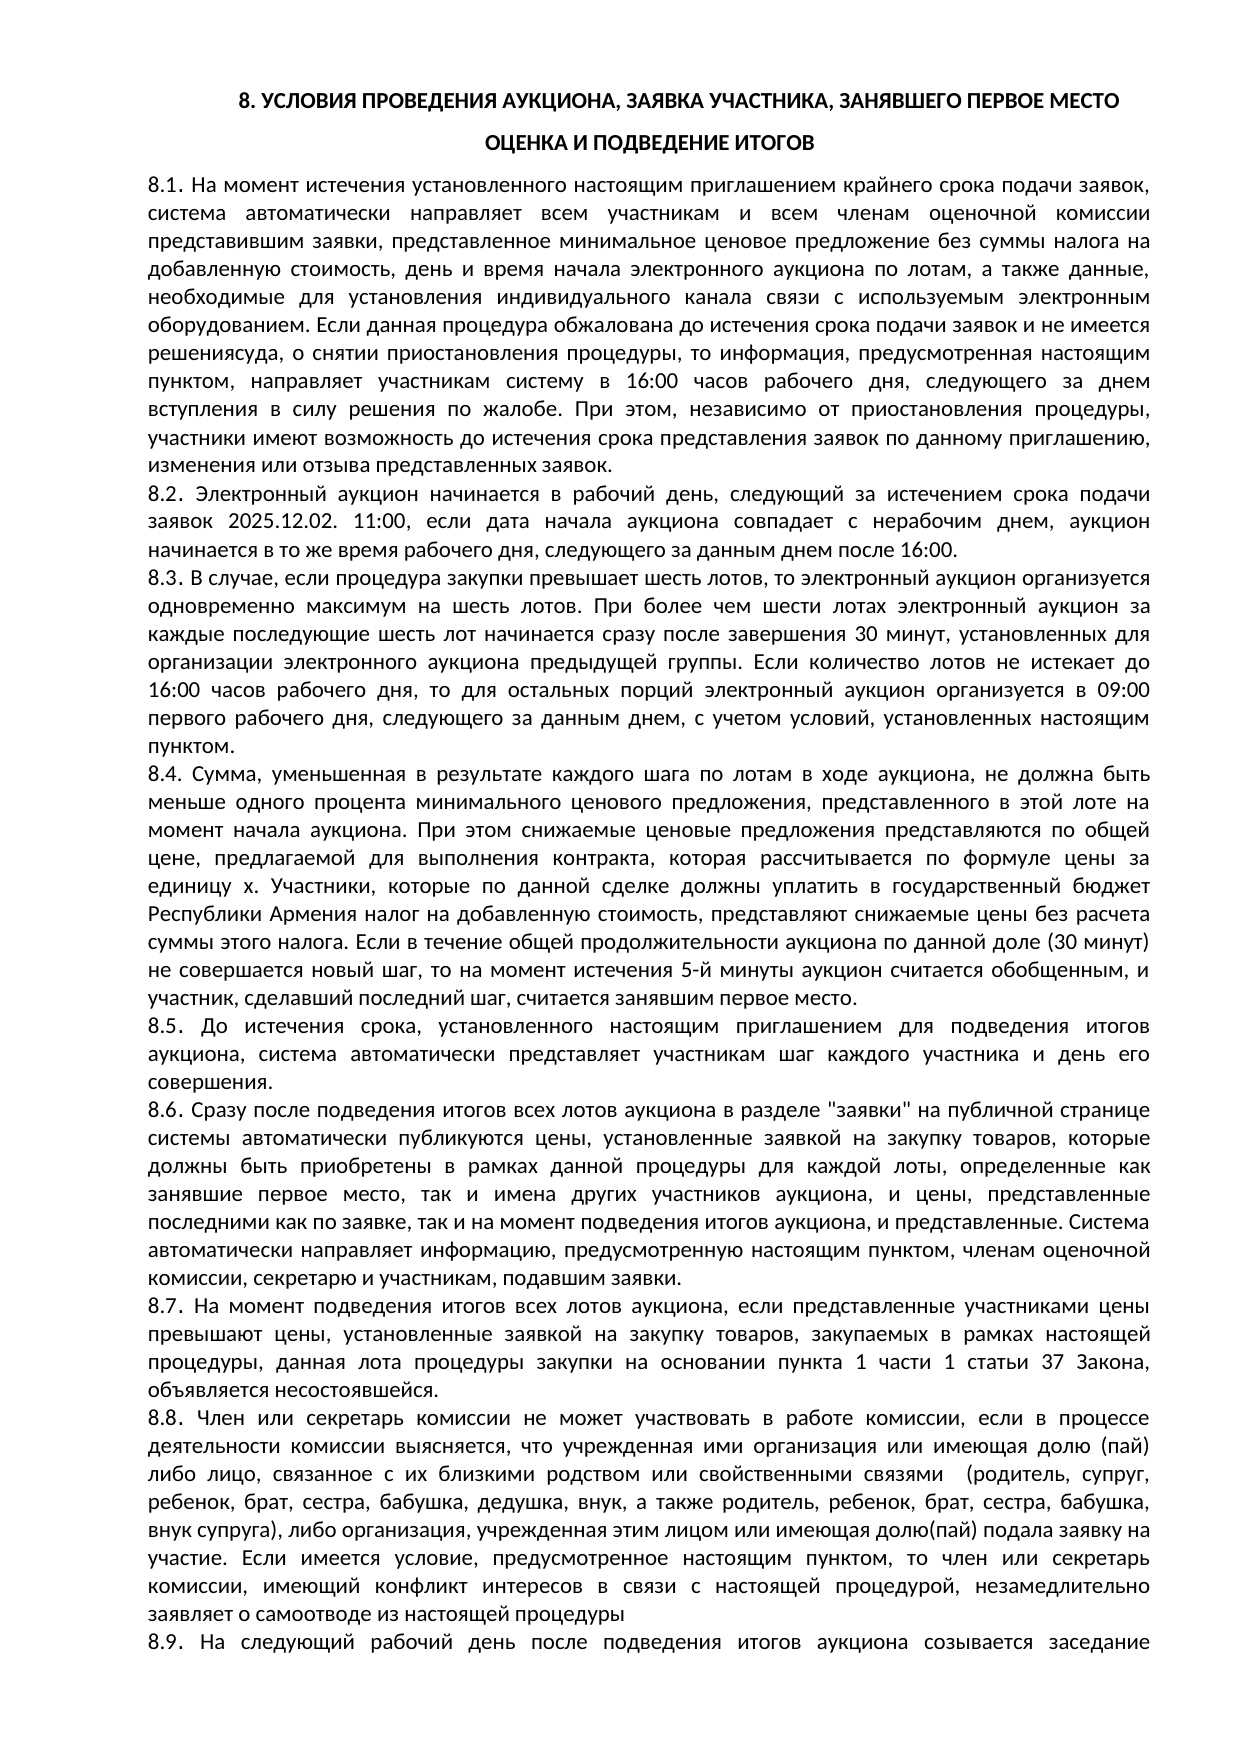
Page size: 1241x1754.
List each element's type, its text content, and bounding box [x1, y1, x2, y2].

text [148, 1627, 1152, 1656]
text 8.2․ Электронный аукцион начинается в рабочий день, следующий за истечением срока подачи заявок 2025.12.02. 11:00 , если дата начала аукциона совпадает с нерабочим днем, аукцион начинается в то же время рабочего дня, следующего за данным днем после 16:00. [148, 479, 1152, 563]
text 8.5․ До истечения срока, установленного настоящим приглашением для подведения итогов аукциона, система автоматически представляет участникам шаг каждого участника и день его совершения. [148, 1011, 1152, 1095]
text 8.1․ На момент истечения установленного настоящим приглашением крайнего срока подачи заявок, система автоматически направляет всем участникам и всем членам оценочной комиссии представившим заявки, представленное минимальное ценовое предложение без суммы налога на добавленную стоимость, день и время начала электронного аукциона по лотам, а также данные, необходимые для установления индивидуального канала связи с используемым электронным оборудованием. Если данная процедура обжалована до истечения срока подачи заявок и не имеется решениясуда, о снятии приостановления процедуры, то информация, предусмотренная настоящим пунктом, направляет участникам систему в 16:00 часов рабочего дня, следующего за днем вступления в силу решения по жалобе. При этом, независимо от приостановления процедуры, участники имеют возможность до истечения срока представления заявок по данному приглашению, изменения или отзыва представленных заявок. [148, 170, 1152, 479]
text 8. УСЛОВИЯ ПРОВЕДЕНИЯ АУКЦИОНА, ЗАЯВКА УЧАСТНИКА, ЗАНЯВШЕГО ПЕРВОЕ МЕСТО ОЦЕНКА И ПОДВЕДЕНИЕ ИТОГОВ [148, 86, 1152, 156]
text 8.6․ Сразу после подведения итогов всех лотов аукциона в разделе "заявки" на публичной странице системы автоматически публикуются цены, установленные заявкой на закупку товаров, которые должны быть приобретены в рамках данной процедуры для каждой лоты, определенные как занявшие первое место, так и имена других участников аукциона, и цены, представленные последними как по заявке, так и на момент подведения итогов аукциона, и представленные. Система автоматически направляет информацию, предусмотренную настоящим пунктом, членам оценочной комиссии, секретарю и участникам, подавшим заявки. [148, 1095, 1152, 1291]
text 8.8․ Член или секретарь комиссии не может участвовать в работе комиссии, если в процессе деятельности комиссии выясняется, что учрежденная ими организация или имеющая долю (пай) либо лицо, связанное с их близкими родством или свойственными связями (родитель, супруг, ребенок, брат, сестра, бабушка, дедушка, внук, а также родитель, ребенок, брат, сестра, бабушка, внук супруга), либо организация, учрежденная этим лицом или имеющая долю(пай) подала заявку на участие. Если имеется условие, предусмотренное настоящим пунктом, то член или секретарь комиссии, имеющий конфликт интересов в связи с настоящей процедурой, незамедлительно заявляет о самоотводе из настоящей процедуры [148, 1403, 1152, 1627]
text 8.7․ На момент подведения итогов всех лотов аукциона, если представленные участниками цены превышают цены, установленные заявкой на закупку товаров, закупаемых в рамках настоящей процедуры, данная лота процедуры закупки на основании пункта 1 части 1 статьи 37 Закона, объявляется несостоявшейся. [148, 1291, 1152, 1403]
text 8.3․ В случае, если процедура закупки превышает шесть лотов, то электронный аукцион организуется одновременно максимум на шесть лотов. При более чем шести лотах электронный аукцион за каждые последующие шесть лот начинается сразу после завершения 30 минут, установленных для организации электронного аукциона предыдущей группы. Если количество лотов не истекает до 16:00 часов рабочего дня, то для остальных порций электронный аукцион организуется в 09:00 первого рабочего дня, следующего за данным днем, с учетом условий, установленных настоящим пунктом. [148, 563, 1152, 759]
text 8.4. Сумма, уменьшенная в результате каждого шага по лотам в ходе аукциона, не должна быть меньше одного процента минимального ценового предложения, представленного в этой лоте на момент начала аукциона. При этом снижаемые ценовые предложения представляются по общей цене, предлагаемой для выполнения контракта, которая рассчитывается по формуле цены за единицу x. Участники, которые по данной сделке должны уплатить в государственный бюджет Республики Армения налог на добавленную стоимость, представляют снижаемые цены без расчета суммы этого налога. Если в течение общей продолжительности аукциона по данной доле (30 минут) не совершается новый шаг, то на момент истечения 5-й минуты аукцион считается обобщенным, и участник, сделавший последний шаг, считается занявшим первое место. [148, 759, 1152, 1011]
